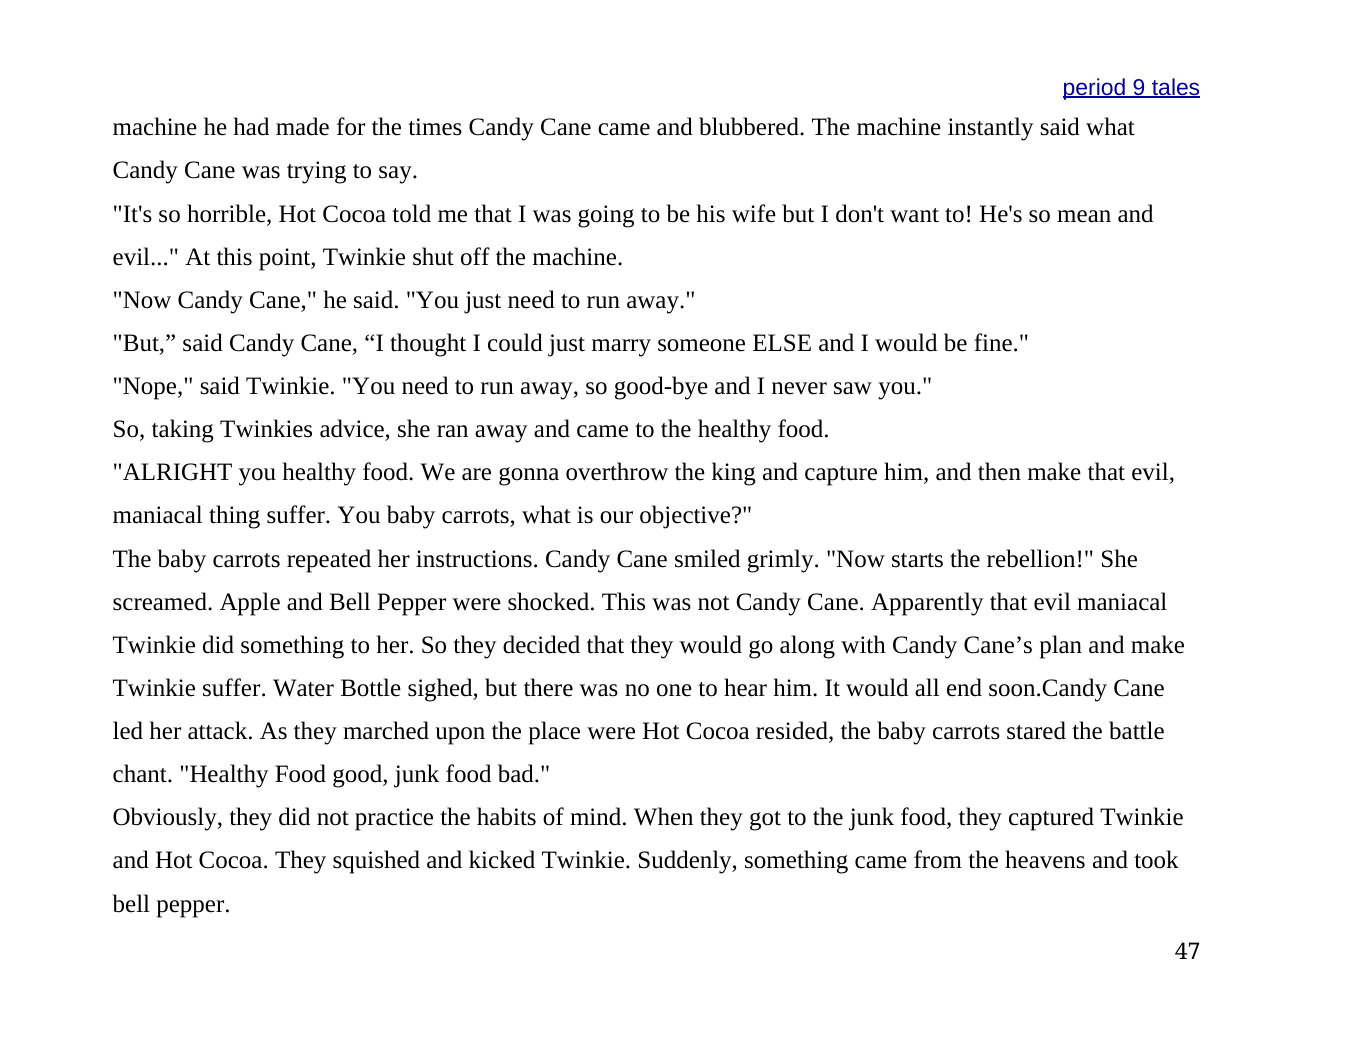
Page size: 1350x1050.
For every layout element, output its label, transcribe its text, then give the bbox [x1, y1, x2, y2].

text Obviously, they did not practice the habits of mind. When they got to the junk food, they captured Twinkie and Hot Cocoa. They squished and kicked Twinkie. Suddenly, something came from the heavens and took bell pepper. [112, 802, 1200, 917]
text "Now Candy Cane," he said. "You just need to run away." [112, 285, 1200, 314]
text The baby carrots repeated her instructions. Candy Cane smiled grimly. "Now starts the rebellion!" She screamed. Apple and Bell Pepper were shocked. This was not Candy Cane. Apparently that evil maniacal Twinkie did something to her. So they decided that they would go along with Candy Cane’s plan and make Twinkie suffer. Water Bottle sighed, but there was no one to hear him. It would all end soon.Candy Cane led her attack. As they marched upon the place were Hot Cocoa resided, the baby carrots stared the battle chant. "Healthy Food good, junk food bad." [112, 544, 1200, 788]
text "But,” said Candy Cane, “I thought I could just marry someone ELSE and I would be fine." [112, 328, 1200, 357]
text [112, 112, 1200, 184]
text "It's so horrible, Hot Cocoa told me that I was going to be his wife but I don't want to! He's so mean and evil..." At this point, Twinkie shut off the machine. [112, 199, 1200, 271]
text So, taking Twinkies advice, she ran away and came to the healthy food. [112, 414, 1200, 443]
text "ALRIGHT you healthy food. We are gonna overthrow the king and capture him, and then make that evil, maniacal thing suffer. You baby carrots, what is our objective?" [112, 457, 1200, 529]
text "Nope," said Twinkie. "You need to run away, so good-bye and I never saw you." [112, 371, 1200, 400]
